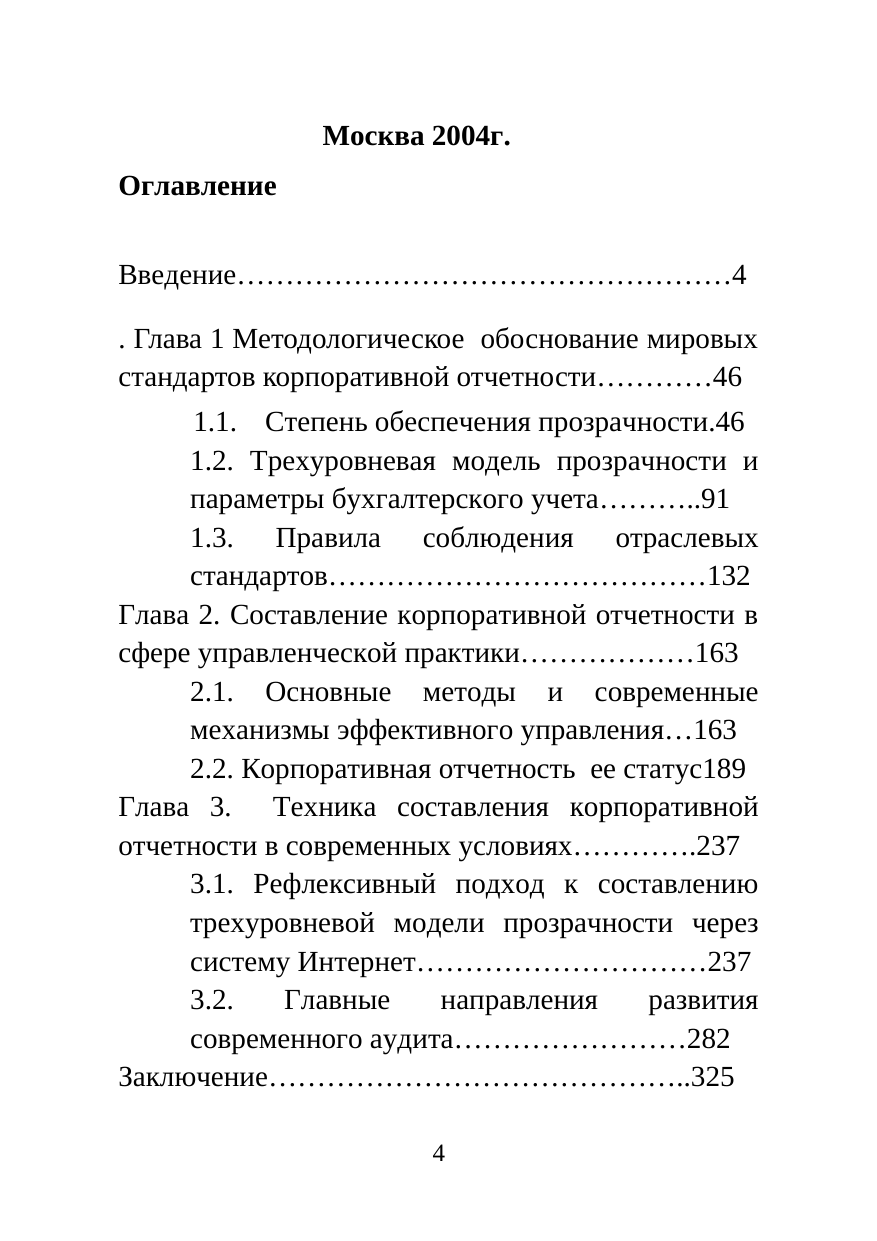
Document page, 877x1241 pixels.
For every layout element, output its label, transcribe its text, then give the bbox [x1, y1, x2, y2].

subtitle . Глава 1 Методологическое обоснование мировых стандартов корпоративной отчетности…………46 [118, 321, 759, 393]
text 2.2. Корпоративная отчетность ее статус189 [190, 751, 759, 784]
list Степень обеспечения прозрачности.46 [193, 404, 759, 438]
text Глава 2. Составление корпоративной отчетности в сфере управленческой практики………………163 [118, 597, 759, 669]
text 1.3. Правила соблюдения отраслевых стандартов…………………………………132 [190, 520, 759, 592]
text Глава 3. Техника составления корпоративной отчетности в современных условиях………….237 [118, 789, 759, 862]
text 2.1. Основные методы и современные механизмы эффективного управления…163 [190, 674, 759, 746]
text Введение……………………………………………4 [118, 257, 759, 291]
text Оглавление [118, 168, 759, 202]
text Заключение……………………………………..325 [118, 1059, 759, 1093]
text 3.2. Главные направления развития современного аудита……………………282 [190, 982, 759, 1054]
text Москва 2004г. [118, 118, 759, 152]
text 1.2. Трехуровневая модель прозрачности и параметры бухгалтерского учета………..91 [190, 443, 759, 515]
text 3.1. Рефлексивный подход к составлению трехуровневой модели прозрачности через систему Интернет…………………………237 [190, 867, 759, 977]
